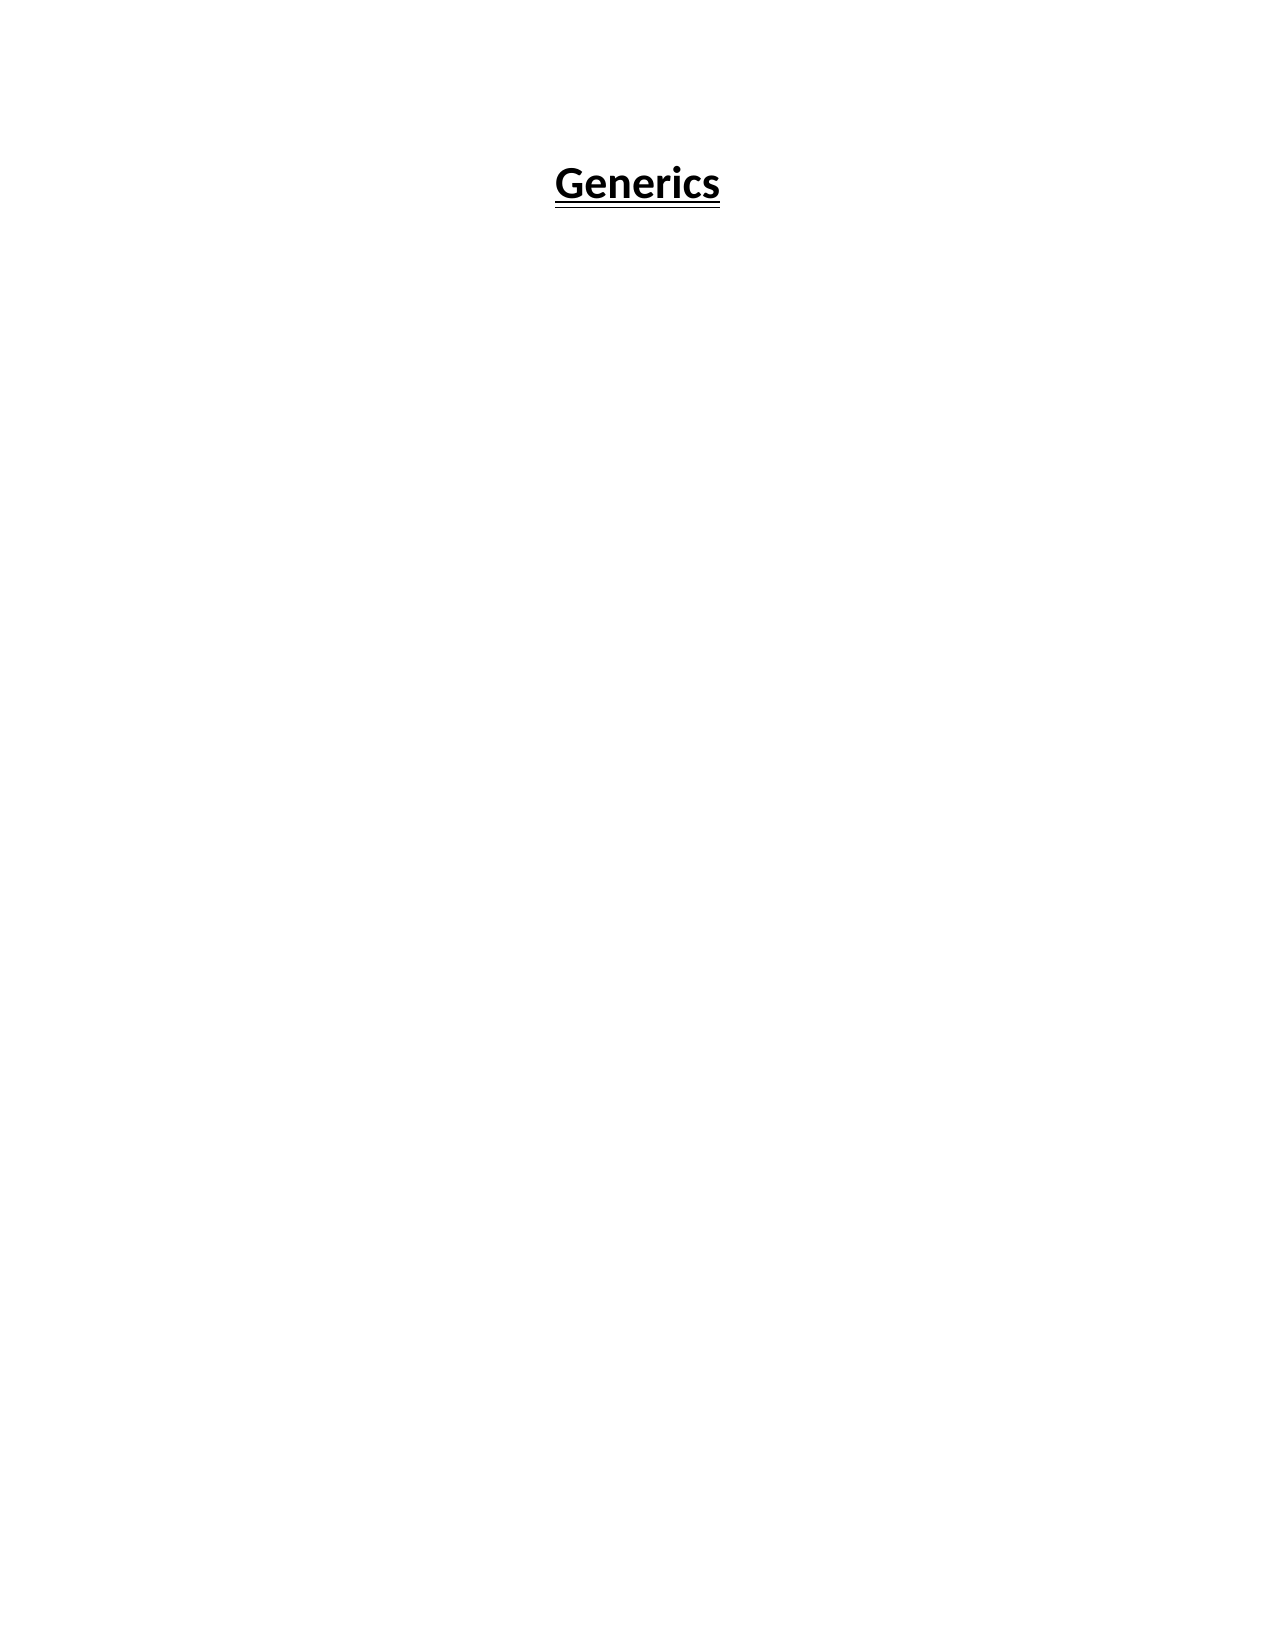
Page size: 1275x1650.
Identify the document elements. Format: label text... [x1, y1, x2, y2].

subtitle Generics [150, 154, 1125, 210]
